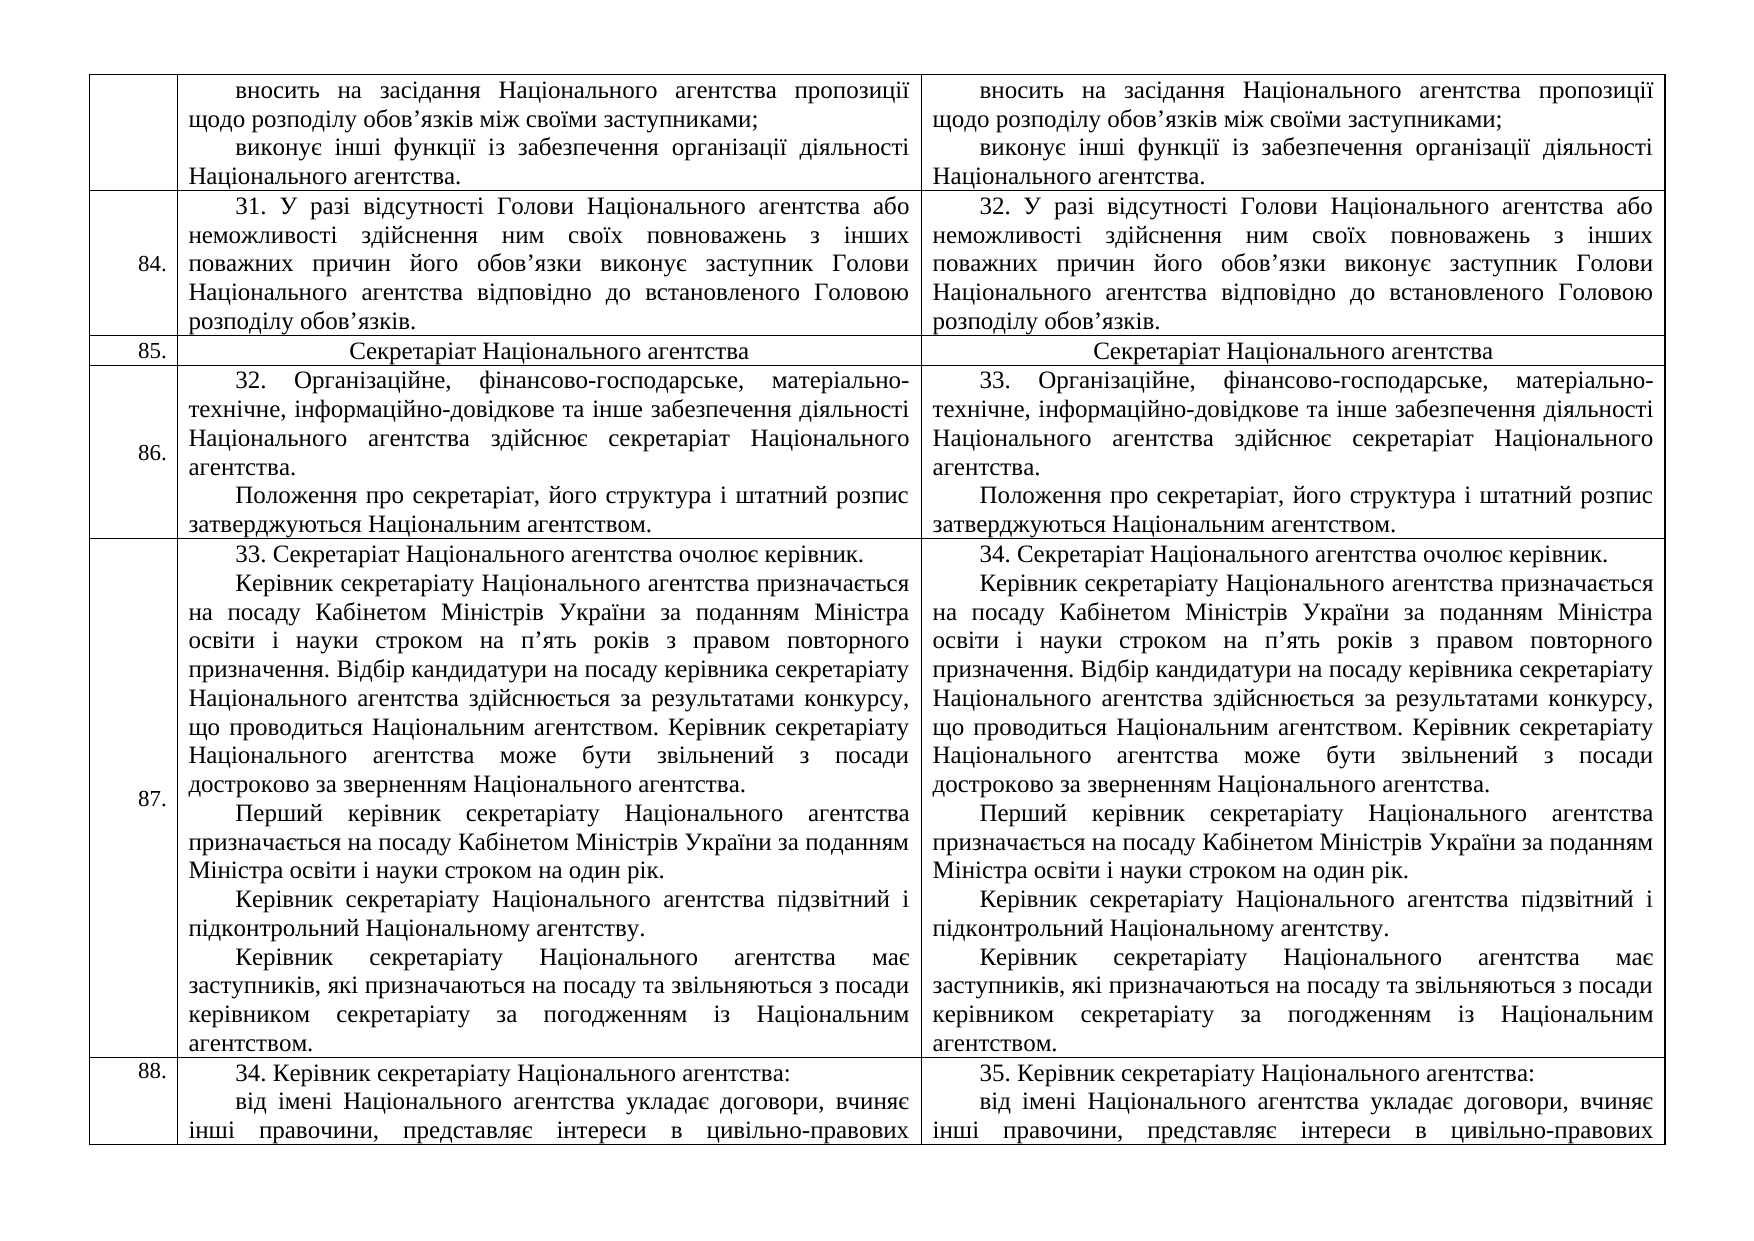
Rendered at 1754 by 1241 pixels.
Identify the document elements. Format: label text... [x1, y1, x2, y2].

table_cell Секретаріат Національного агентства [922, 336, 1664, 364]
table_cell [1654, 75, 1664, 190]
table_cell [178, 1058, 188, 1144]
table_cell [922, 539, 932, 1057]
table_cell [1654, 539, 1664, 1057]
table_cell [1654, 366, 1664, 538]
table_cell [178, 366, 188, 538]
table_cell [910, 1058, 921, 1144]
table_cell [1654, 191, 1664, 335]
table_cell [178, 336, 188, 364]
table_cell [90, 336, 177, 364]
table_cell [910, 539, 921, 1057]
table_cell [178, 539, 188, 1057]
table_cell [90, 366, 177, 538]
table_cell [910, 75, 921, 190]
table_cell [90, 1058, 177, 1144]
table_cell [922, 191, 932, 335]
table_cell [90, 75, 177, 190]
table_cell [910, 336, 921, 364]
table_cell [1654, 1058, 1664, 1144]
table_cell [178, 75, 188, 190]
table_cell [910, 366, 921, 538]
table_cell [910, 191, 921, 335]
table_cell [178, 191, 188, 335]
table_cell [90, 191, 177, 335]
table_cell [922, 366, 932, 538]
table_cell [90, 539, 177, 1057]
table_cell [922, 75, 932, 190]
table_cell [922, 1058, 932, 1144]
